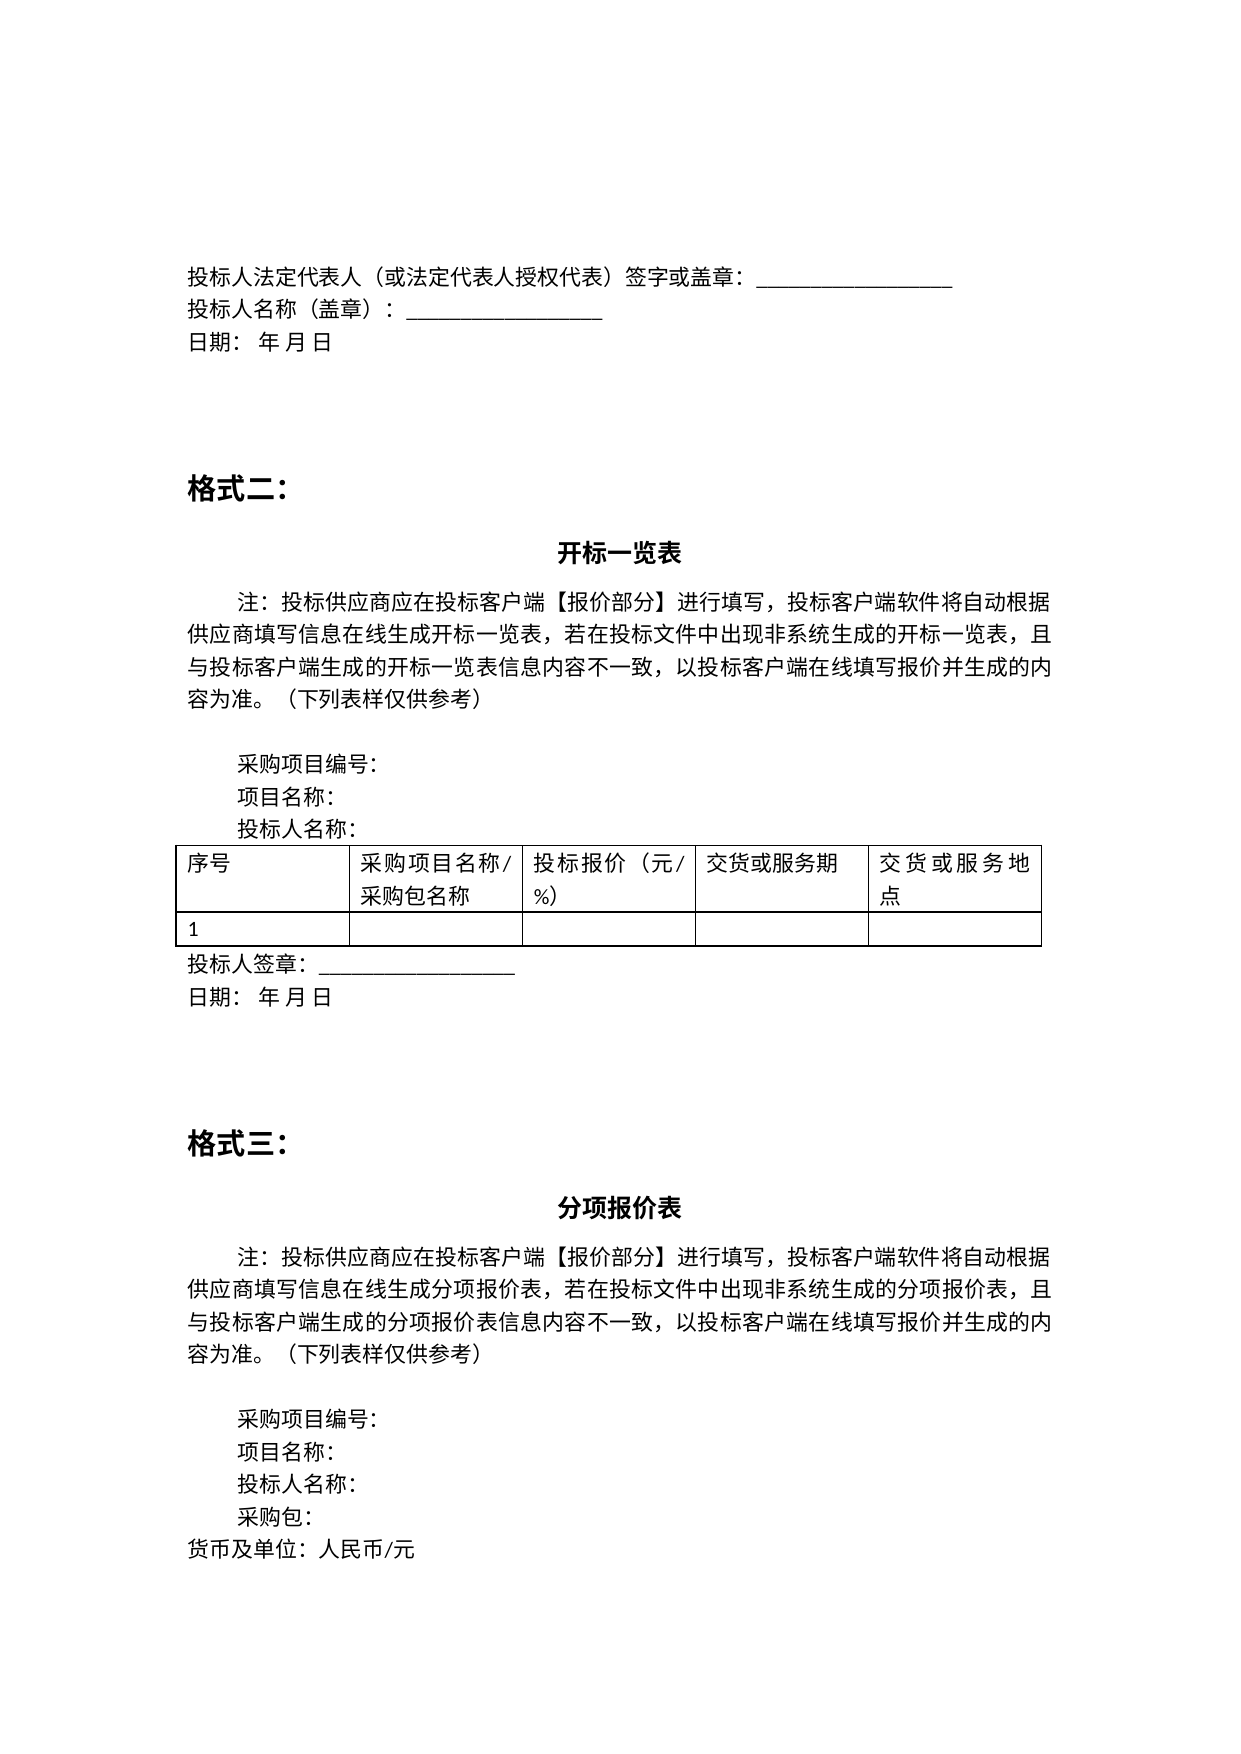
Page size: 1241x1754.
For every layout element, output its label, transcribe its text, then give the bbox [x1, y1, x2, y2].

text 日期： 年 月 日 [187, 324, 1053, 357]
text 货币及单位：人民币/元 [187, 1532, 1053, 1564]
table_cell 1 [177, 913, 349, 945]
text 日期： 年 月 日 [187, 979, 1053, 1012]
text 分项报价表 [187, 1174, 1053, 1239]
text 采购项目编号： [187, 1402, 1053, 1434]
table_header 交货或服务期 [696, 846, 868, 911]
text 格式三： [187, 1109, 1053, 1174]
text 投标人签章：__________________ [187, 947, 1053, 979]
text 采购包： [187, 1499, 1053, 1532]
table_cell [523, 913, 695, 945]
text 注：投标供应商应在投标客户端【报价部分】进行填写，投标客户端软件将自动根据供应商填写信息在线生成开标一览表，若在投标文件中出现非系统生成的开标一览表，且与投标客户端生成的开标一览表信息内容不一致，以投标客户端在线填写报价并生成的内容为准。（下列表样仅供参考） [187, 584, 1053, 747]
text 项目名称： [187, 779, 1053, 812]
text 投标人名称： [187, 812, 1053, 844]
text 投标人法定代表人（或法定代表人授权代表）签字或盖章：__________________ [187, 259, 1053, 292]
table_header 采购项目名称/采购包名称 [350, 846, 522, 911]
table_header 交货或服务地点 [869, 846, 1041, 911]
text 注：投标供应商应在投标客户端【报价部分】进行填写，投标客户端软件将自动根据供应商填写信息在线生成分项报价表，若在投标文件中出现非系统生成的分项报价表，且与投标客户端生成的分项报价表信息内容不一致，以投标客户端在线填写报价并生成的内容为准。（下列表样仅供参考） [187, 1239, 1053, 1402]
table_cell [350, 913, 522, 945]
table_header 投标报价（元/%） [523, 846, 695, 911]
table_cell [869, 913, 1041, 945]
text 项目名称： [187, 1434, 1053, 1467]
text 投标人名称： [187, 1467, 1053, 1499]
table_header 序号 [177, 846, 349, 911]
text 投标人名称（盖章）：__________________ [187, 292, 1053, 324]
text 开标一览表 [187, 519, 1053, 584]
text 格式二： [187, 454, 1053, 519]
table_cell [696, 913, 868, 945]
text 采购项目编号： [187, 747, 1053, 779]
